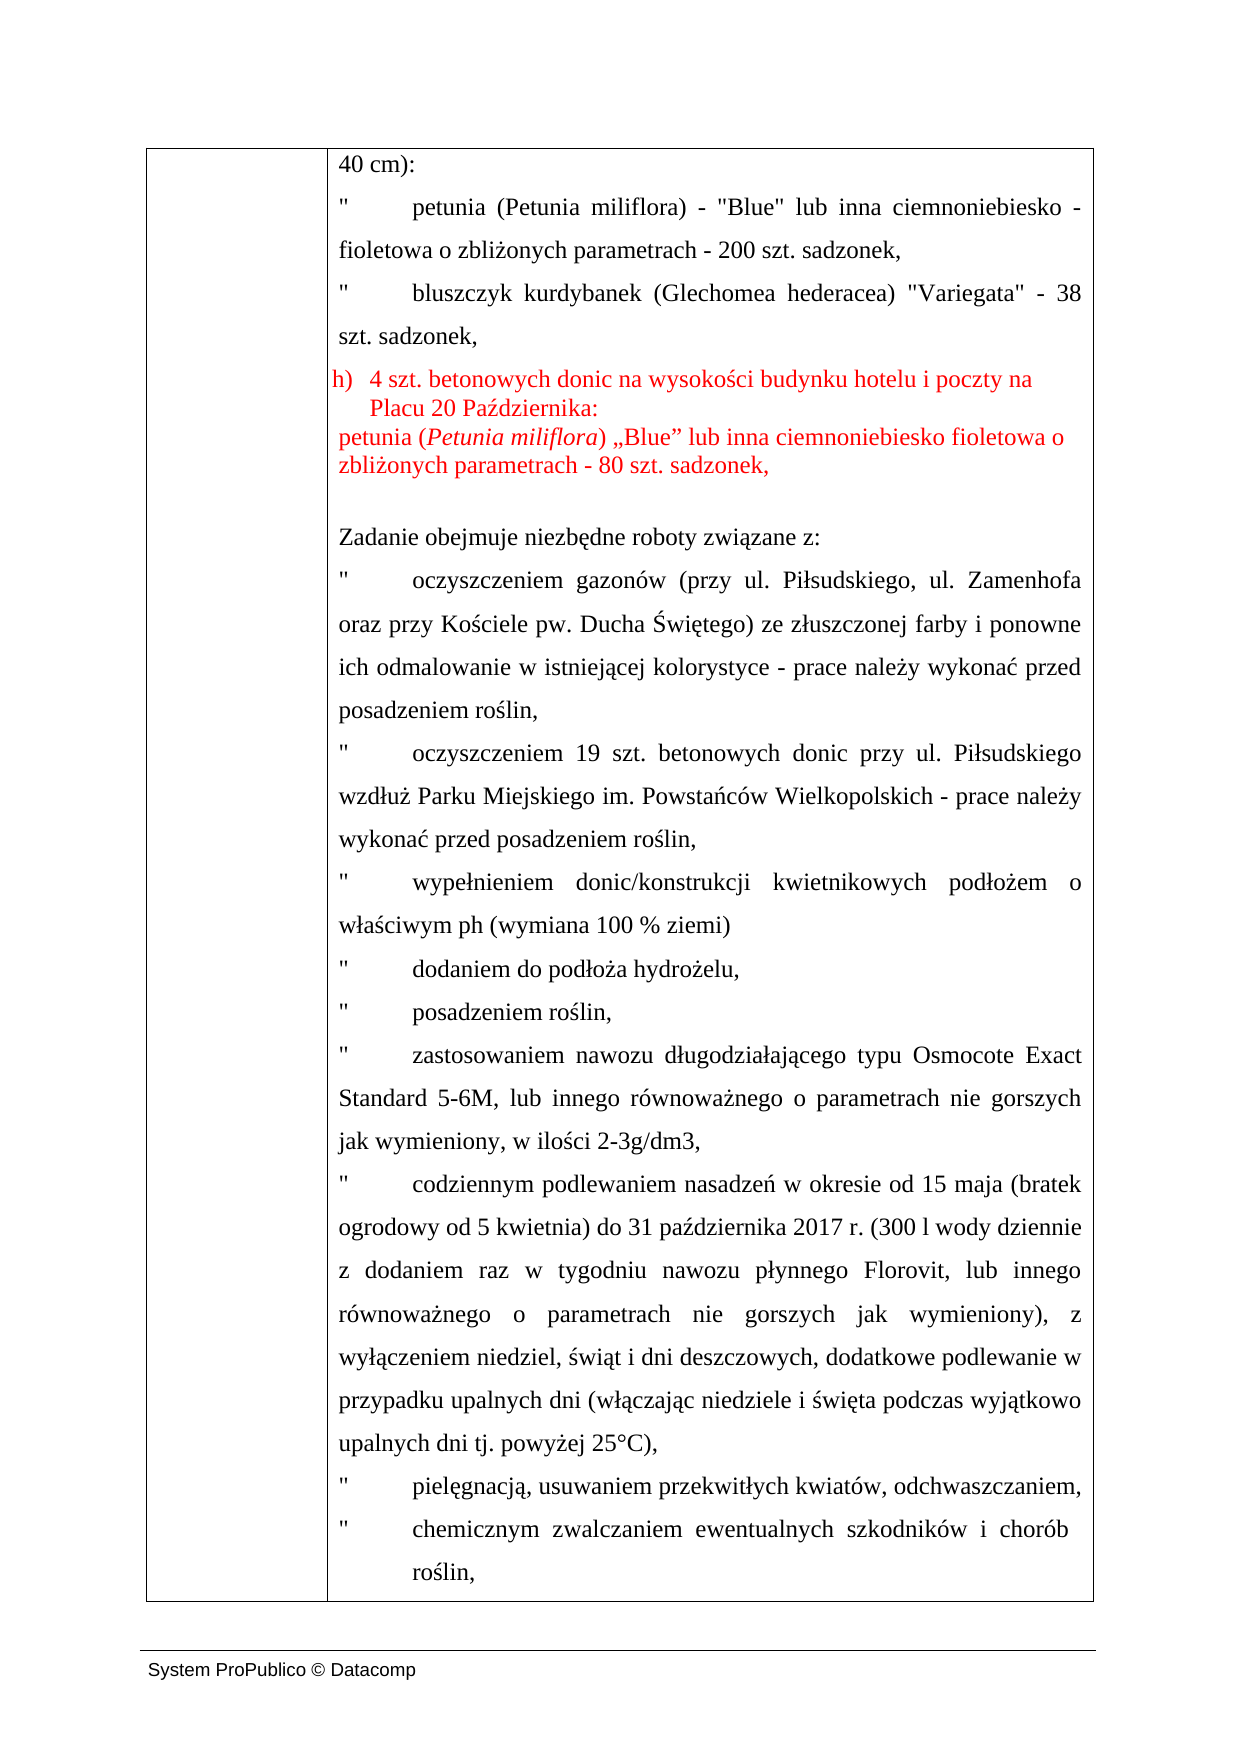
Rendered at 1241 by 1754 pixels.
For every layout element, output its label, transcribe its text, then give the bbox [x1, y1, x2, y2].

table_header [328, 149, 1093, 1601]
table_header 9 [147, 149, 327, 1601]
